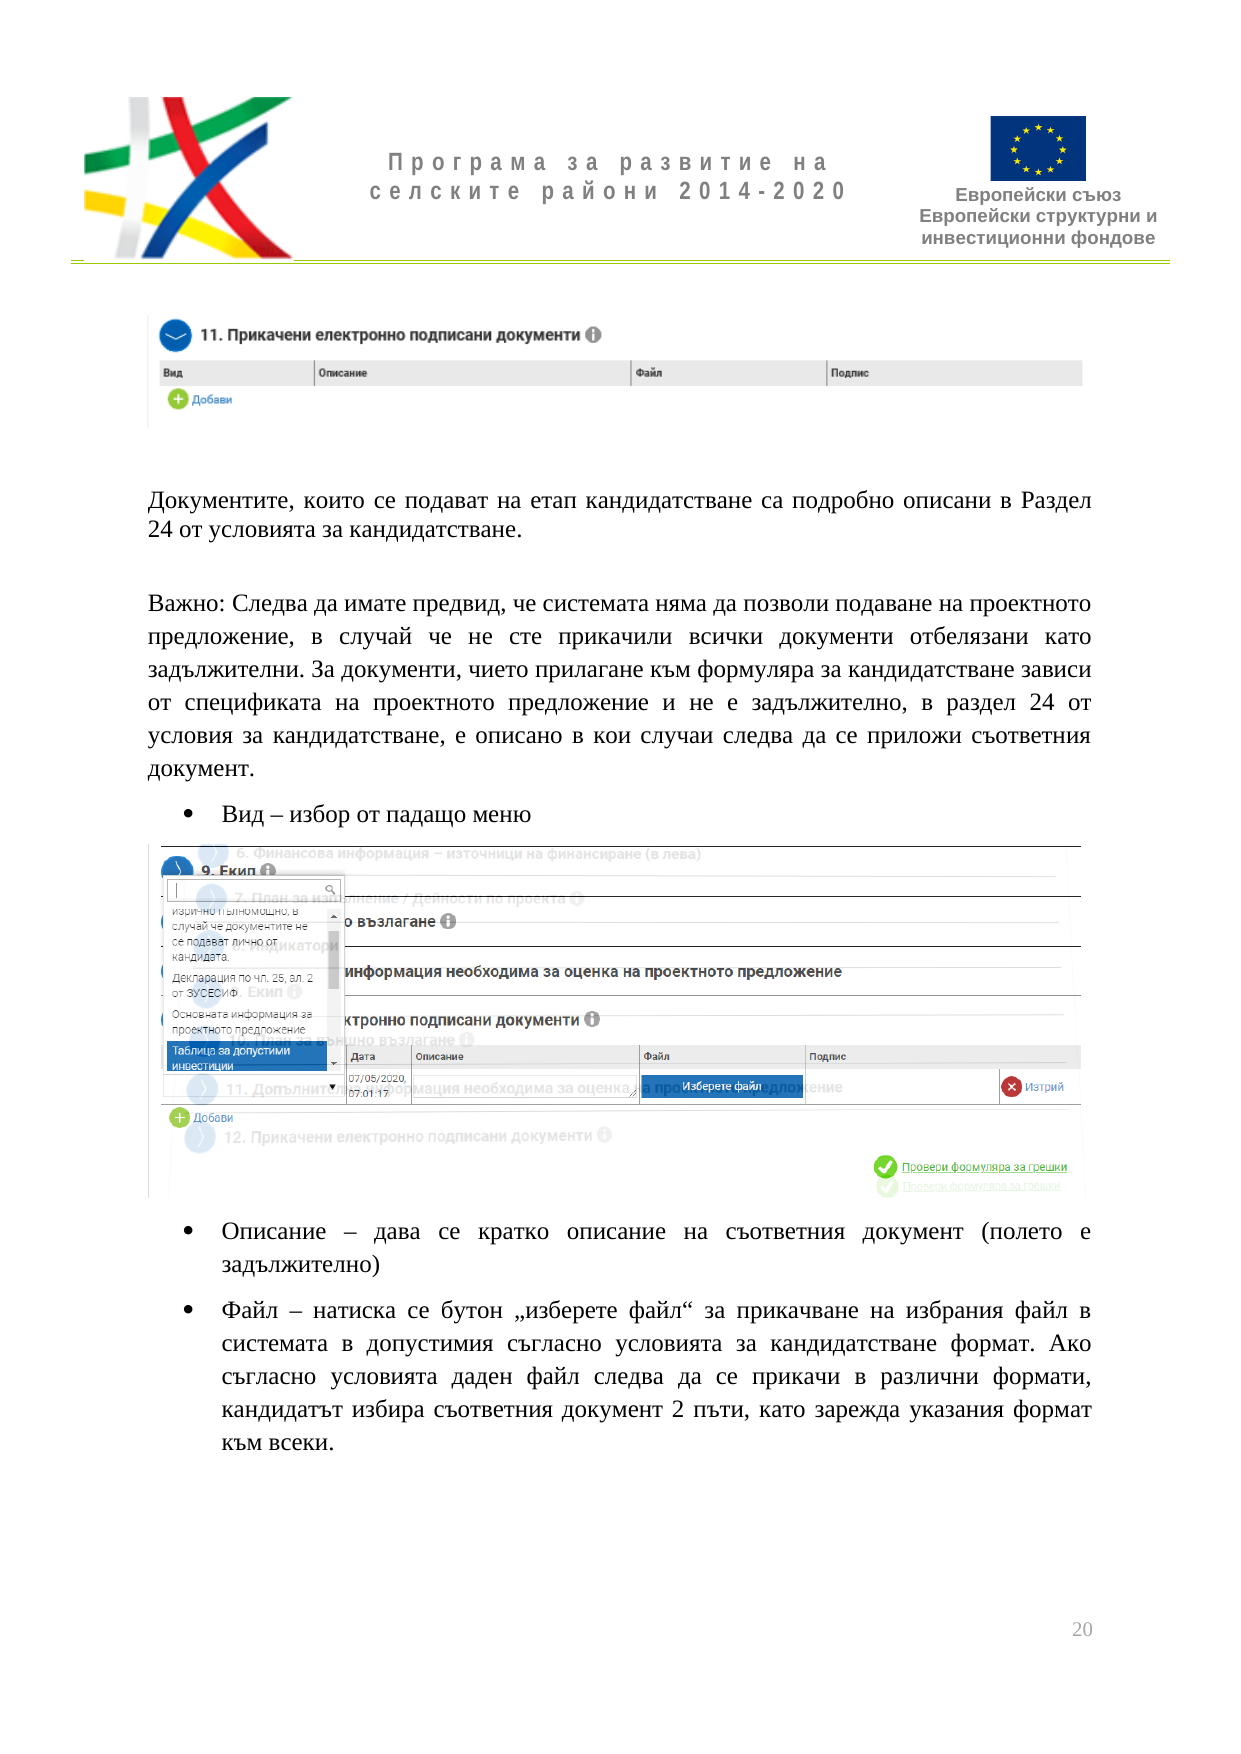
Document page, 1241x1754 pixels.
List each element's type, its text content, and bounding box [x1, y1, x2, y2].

picture [147, 844, 1093, 1198]
list Вид – избор от падащо меню [184, 799, 1093, 827]
list Файл – натиска се бутон „изберете файл“ за прикачване на избрания файл в системата в допустимия съгласно условията за кандидатстване формат. Ако съгласно условията даден файл следва да се прикачи в различни формати, кандидатът избира съответния документ 2 пъти, като зарежда указания формат към всеки. [184, 1295, 1093, 1456]
picture [147, 315, 1093, 428]
picture [84, 97, 294, 261]
text Документите, които се подават на етап кандидатстване са подробно описани в Раздел 24 от условията за кандидатстване. [148, 485, 1093, 543]
list Описание – дава се кратко описание на съответния документ (полето е задължително) [184, 1216, 1093, 1278]
text Важно: Следва да имате предвид, че системата няма да позволи подаване на проектното предложение, в случай че не сте прикачили всички документи отбелязани като задължителни. За документи, чието прилагане към формуляра за кандидатстване зависи от спецификата на проектното предложение и не е задължително, в раздел 24 от условия за кандидатстване, е описано в кои случаи следва да се приложи съответния документ. [148, 588, 1093, 782]
